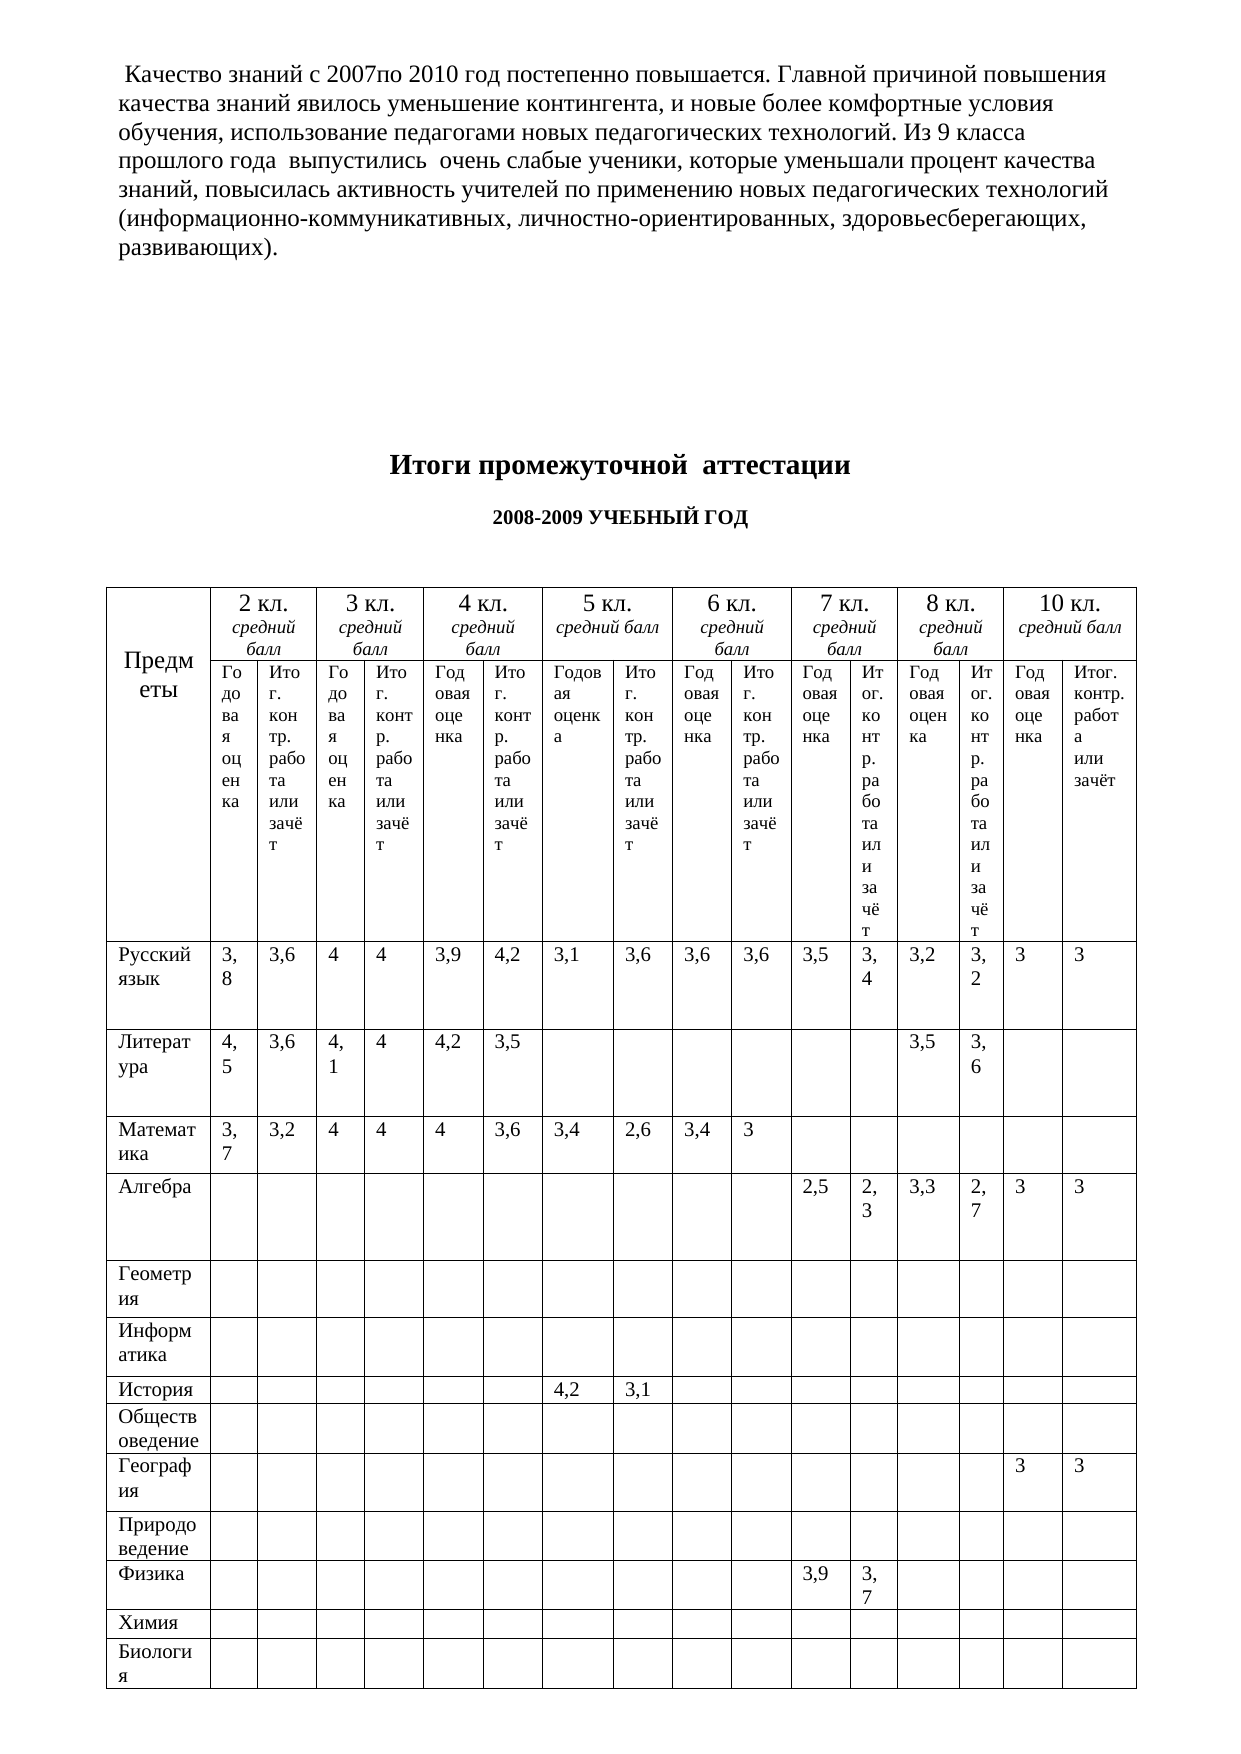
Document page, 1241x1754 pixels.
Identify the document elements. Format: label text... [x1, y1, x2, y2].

table_cell [851, 1030, 897, 1116]
table_cell 3,2 [960, 942, 1003, 1028]
table_cell 4 [317, 1117, 364, 1173]
table_cell 2,6 [614, 1117, 672, 1173]
table_cell [1004, 1261, 1062, 1317]
table_cell [960, 1318, 1003, 1376]
table_cell Алгебра [107, 1174, 210, 1260]
table_cell Химия [107, 1610, 210, 1638]
table_cell [673, 1318, 731, 1376]
table_cell [898, 1377, 959, 1403]
table_cell [258, 1318, 316, 1376]
table_cell Информатика [107, 1318, 210, 1376]
table_cell [317, 1610, 364, 1638]
table_cell [484, 1512, 542, 1560]
table_cell 3,3 [898, 1174, 959, 1260]
table_cell [792, 1318, 850, 1376]
table_cell [211, 1454, 257, 1511]
table_cell [1063, 1377, 1136, 1403]
table_cell [851, 1454, 897, 1511]
table_cell [543, 1639, 613, 1687]
table_cell 3,9 [424, 942, 483, 1028]
table_cell 4,2 [424, 1030, 483, 1116]
table_cell Русский язык [107, 942, 210, 1028]
table_cell [898, 1318, 959, 1376]
table_cell [960, 1454, 1003, 1511]
table_cell [732, 1561, 791, 1609]
table_cell [732, 1174, 791, 1260]
table_header Предметы [107, 588, 210, 941]
table_cell [543, 1512, 613, 1560]
table_cell Итог. контр. работа или зачёт [851, 661, 897, 941]
table_cell [792, 1610, 850, 1638]
table_cell [960, 1377, 1003, 1403]
table_cell [484, 1610, 542, 1638]
table_cell [792, 1404, 850, 1452]
table_cell Годовая оценка [1004, 661, 1062, 941]
table_cell 3,1 [543, 942, 613, 1028]
table_cell [424, 1561, 483, 1609]
table_cell [1063, 1610, 1136, 1638]
table_cell [543, 1174, 613, 1260]
table_cell [365, 1261, 423, 1317]
table_cell 3,2 [898, 942, 959, 1028]
table_cell [673, 1454, 731, 1511]
table_cell [211, 1512, 257, 1560]
table_cell [732, 1454, 791, 1511]
table_cell [960, 1404, 1003, 1452]
table_cell [792, 1512, 850, 1560]
table_cell [732, 1610, 791, 1638]
table_cell Природоведение [107, 1512, 210, 1560]
table_cell [673, 1610, 731, 1638]
table_cell Итог. контр. работа или зачёт [614, 661, 672, 941]
table_cell 4 [424, 1117, 483, 1173]
table_cell [543, 1561, 613, 1609]
table_cell География [107, 1454, 210, 1511]
table_cell 3,4 [543, 1117, 613, 1173]
table_cell [1004, 1512, 1062, 1560]
table_cell [851, 1639, 897, 1687]
table_cell 4,5 [211, 1030, 257, 1116]
table_cell 3 [1063, 1454, 1136, 1511]
table_cell [484, 1174, 542, 1260]
table_cell Итог. контр. работа или зачёт [960, 661, 1003, 941]
table_cell Годовая оценка [792, 661, 850, 941]
table_cell Годовая оценка [317, 661, 364, 941]
table_cell 3,6 [960, 1030, 1003, 1116]
table_cell 3 [1004, 1174, 1062, 1260]
table_cell [1063, 1639, 1136, 1687]
table_cell [424, 1639, 483, 1687]
table_cell Итог. контр. работа или зачёт [258, 661, 316, 941]
table_cell Математика [107, 1117, 210, 1173]
table_cell Физика [107, 1561, 210, 1609]
table_cell [673, 1174, 731, 1260]
table_cell [365, 1610, 423, 1638]
table_cell 3 [1063, 1174, 1136, 1260]
table_cell [484, 1318, 542, 1376]
table_cell 3,5 [792, 942, 850, 1028]
table_cell [365, 1318, 423, 1376]
table_cell [484, 1639, 542, 1687]
table_cell [211, 1377, 257, 1403]
table_cell [898, 1454, 959, 1511]
table_cell [960, 1610, 1003, 1638]
table_cell [673, 1030, 731, 1116]
table_cell Итог. контр. работа или зачёт [732, 661, 791, 941]
table_cell [258, 1561, 316, 1609]
table_header 8 кл. средний балл [898, 588, 1003, 659]
table_cell [543, 1454, 613, 1511]
table_header 6 кл. средний балл [673, 588, 791, 659]
text 2008-2009 УЧЕБНЫЙ ГОД [118, 505, 1122, 529]
table_cell Биология [107, 1639, 210, 1687]
table_cell Годовая оценка [211, 661, 257, 941]
table_cell [365, 1561, 423, 1609]
table_cell [365, 1512, 423, 1560]
table_cell [1063, 1561, 1136, 1609]
table_cell 3 [732, 1117, 791, 1173]
table_cell [1004, 1639, 1062, 1687]
table_cell 3,8 [211, 942, 257, 1028]
table_cell [898, 1117, 959, 1173]
table_cell [673, 1639, 731, 1687]
table_cell [211, 1639, 257, 1687]
table_cell [614, 1512, 672, 1560]
table_cell [1063, 1404, 1136, 1452]
table_cell [960, 1512, 1003, 1560]
table_cell [851, 1512, 897, 1560]
table_cell [960, 1117, 1003, 1173]
table_cell [317, 1561, 364, 1609]
table_cell [258, 1377, 316, 1403]
table_cell Геометрия [107, 1261, 210, 1317]
table_cell 3,2 [258, 1117, 316, 1173]
table_cell 3,4 [673, 1117, 731, 1173]
table_cell [484, 1377, 542, 1403]
table_cell [317, 1261, 364, 1317]
table_cell Годовая оценка [424, 661, 483, 941]
table_cell [732, 1639, 791, 1687]
table_cell [614, 1454, 672, 1511]
table_header 10 кл. средний балл [1004, 588, 1136, 659]
text Итоги промежуточной аттестации [118, 447, 1122, 481]
table_cell [898, 1261, 959, 1317]
table_cell [898, 1512, 959, 1560]
table_cell 4,2 [543, 1377, 613, 1403]
table_cell [484, 1561, 542, 1609]
table_cell [211, 1261, 257, 1317]
table_cell [1063, 1117, 1136, 1173]
table_cell [365, 1377, 423, 1403]
table_header 4 кл. средний балл [424, 588, 542, 659]
table_cell [365, 1639, 423, 1687]
table_cell 3,6 [258, 1030, 316, 1116]
table_cell 3,9 [792, 1561, 850, 1609]
table_cell [484, 1261, 542, 1317]
table_cell [614, 1261, 672, 1317]
table_cell 3,6 [614, 942, 672, 1028]
table_cell 4 [365, 1117, 423, 1173]
table_cell [851, 1610, 897, 1638]
table_cell [543, 1610, 613, 1638]
table_cell [365, 1454, 423, 1511]
table_cell [851, 1117, 897, 1173]
table_cell [317, 1639, 364, 1687]
table_cell [543, 1318, 613, 1376]
table_cell [424, 1454, 483, 1511]
table_cell [792, 1030, 850, 1116]
table_cell 3,7 [851, 1561, 897, 1609]
table_cell Годовая оценка [898, 661, 959, 941]
table_header 5 кл. средний балл [543, 588, 672, 659]
table_cell 3 [1004, 942, 1062, 1028]
table_cell [1004, 1030, 1062, 1116]
table_cell [851, 1261, 897, 1317]
table_cell [258, 1404, 316, 1452]
table_cell [543, 1261, 613, 1317]
table_cell Итог. контр. работа или зачёт [1063, 661, 1136, 941]
table_cell [673, 1512, 731, 1560]
table_cell [1063, 1030, 1136, 1116]
table_cell [424, 1610, 483, 1638]
table_cell 3,6 [732, 942, 791, 1028]
table_cell [1004, 1404, 1062, 1452]
table_cell [1063, 1512, 1136, 1560]
table_cell [732, 1377, 791, 1403]
table_cell 4 [365, 942, 423, 1028]
table_cell [898, 1561, 959, 1609]
table_cell [673, 1261, 731, 1317]
table_cell 3,5 [484, 1030, 542, 1116]
table_cell Годовая оценка [543, 661, 613, 941]
table_cell [673, 1561, 731, 1609]
table_cell [1004, 1117, 1062, 1173]
table_cell История [107, 1377, 210, 1403]
table_cell 4 [317, 942, 364, 1028]
table_cell 3,5 [898, 1030, 959, 1116]
table_cell [484, 1404, 542, 1452]
table_cell [424, 1404, 483, 1452]
table_cell [317, 1318, 364, 1376]
table_cell Итог. контр. работа или зачёт [484, 661, 542, 941]
table_cell [792, 1454, 850, 1511]
table_cell [732, 1404, 791, 1452]
table_header 2 кл. средний балл [211, 588, 316, 659]
table_header 3 кл. средний балл [317, 588, 423, 659]
table_cell [543, 1030, 613, 1116]
table_cell 4,2 [484, 942, 542, 1028]
table_cell Итог. контр. работа или зачёт [365, 661, 423, 941]
table_cell [614, 1030, 672, 1116]
table_cell 3,6 [673, 942, 731, 1028]
table_cell [614, 1174, 672, 1260]
table_cell 2,3 [851, 1174, 897, 1260]
text Качество знаний с 2007по 2010 год постепенно повышается. Главной причиной повышения качества знаний явилось уменьшение контингента, и новые более комфортные условия обучения, использование педагогами новых педагогических технологий. Из 9 класса прошлого года выпустились очень слабые ученики, которые уменьшали процент качества знаний, повысилась активность учителей по применению новых педагогических технологий (информационно-коммуникативных, личностно-ориентированных, здоровьесберегающих, развивающих). [118, 59, 1122, 260]
table_cell [258, 1512, 316, 1560]
table_cell [1004, 1377, 1062, 1403]
table_cell [424, 1174, 483, 1260]
table_cell [614, 1318, 672, 1376]
table_cell [424, 1512, 483, 1560]
table_cell [960, 1561, 1003, 1609]
table_cell [851, 1404, 897, 1452]
table_cell [1063, 1261, 1136, 1317]
table_cell [898, 1610, 959, 1638]
table_cell [211, 1561, 257, 1609]
table_cell [792, 1261, 850, 1317]
table_cell [424, 1377, 483, 1403]
table_cell [317, 1174, 364, 1260]
table_cell 4 [365, 1030, 423, 1116]
table_cell 3,6 [484, 1117, 542, 1173]
table_cell 2,7 [960, 1174, 1003, 1260]
table_cell [960, 1639, 1003, 1687]
table_cell [317, 1454, 364, 1511]
table_cell 3 [1004, 1454, 1062, 1511]
table_cell [732, 1030, 791, 1116]
table_header 7 кл. средний балл [792, 588, 897, 659]
table_cell 2,5 [792, 1174, 850, 1260]
table_cell [673, 1377, 731, 1403]
table_cell [317, 1512, 364, 1560]
table_cell Литература [107, 1030, 210, 1116]
table_cell [614, 1561, 672, 1609]
table_cell [851, 1377, 897, 1403]
table_cell [317, 1404, 364, 1452]
table_cell [614, 1639, 672, 1687]
table_cell [424, 1261, 483, 1317]
table_cell [1004, 1610, 1062, 1638]
table_cell [365, 1404, 423, 1452]
table_cell [898, 1639, 959, 1687]
table_cell [484, 1454, 542, 1511]
table_cell [317, 1377, 364, 1403]
table_cell [211, 1610, 257, 1638]
table_cell [614, 1610, 672, 1638]
table_cell [673, 1404, 731, 1452]
table_cell 3,6 [258, 942, 316, 1028]
table_cell [211, 1318, 257, 1376]
table_cell [1004, 1318, 1062, 1376]
table_cell [732, 1318, 791, 1376]
table_cell [365, 1174, 423, 1260]
table_cell [258, 1454, 316, 1511]
table_cell [543, 1404, 613, 1452]
table_cell [424, 1318, 483, 1376]
table_cell 3,4 [851, 942, 897, 1028]
table_cell [732, 1512, 791, 1560]
table_cell 4,1 [317, 1030, 364, 1116]
table_cell [898, 1404, 959, 1452]
table_cell [792, 1117, 850, 1173]
table_cell [258, 1639, 316, 1687]
table_cell [211, 1174, 257, 1260]
table_cell Обществоведение [107, 1404, 210, 1452]
table_cell [258, 1174, 316, 1260]
table_cell [1004, 1561, 1062, 1609]
table_cell [792, 1639, 850, 1687]
table_cell [614, 1404, 672, 1452]
table_cell [211, 1404, 257, 1452]
table_cell [258, 1610, 316, 1638]
table_cell [1063, 1318, 1136, 1376]
table_cell 3,7 [211, 1117, 257, 1173]
table_cell [732, 1261, 791, 1317]
table_cell [851, 1318, 897, 1376]
table_cell [792, 1377, 850, 1403]
table_cell [258, 1261, 316, 1317]
table_cell 3 [1063, 942, 1136, 1028]
table_cell 3,1 [614, 1377, 672, 1403]
table_cell Годовая оценка [673, 661, 731, 941]
table_cell [960, 1261, 1003, 1317]
